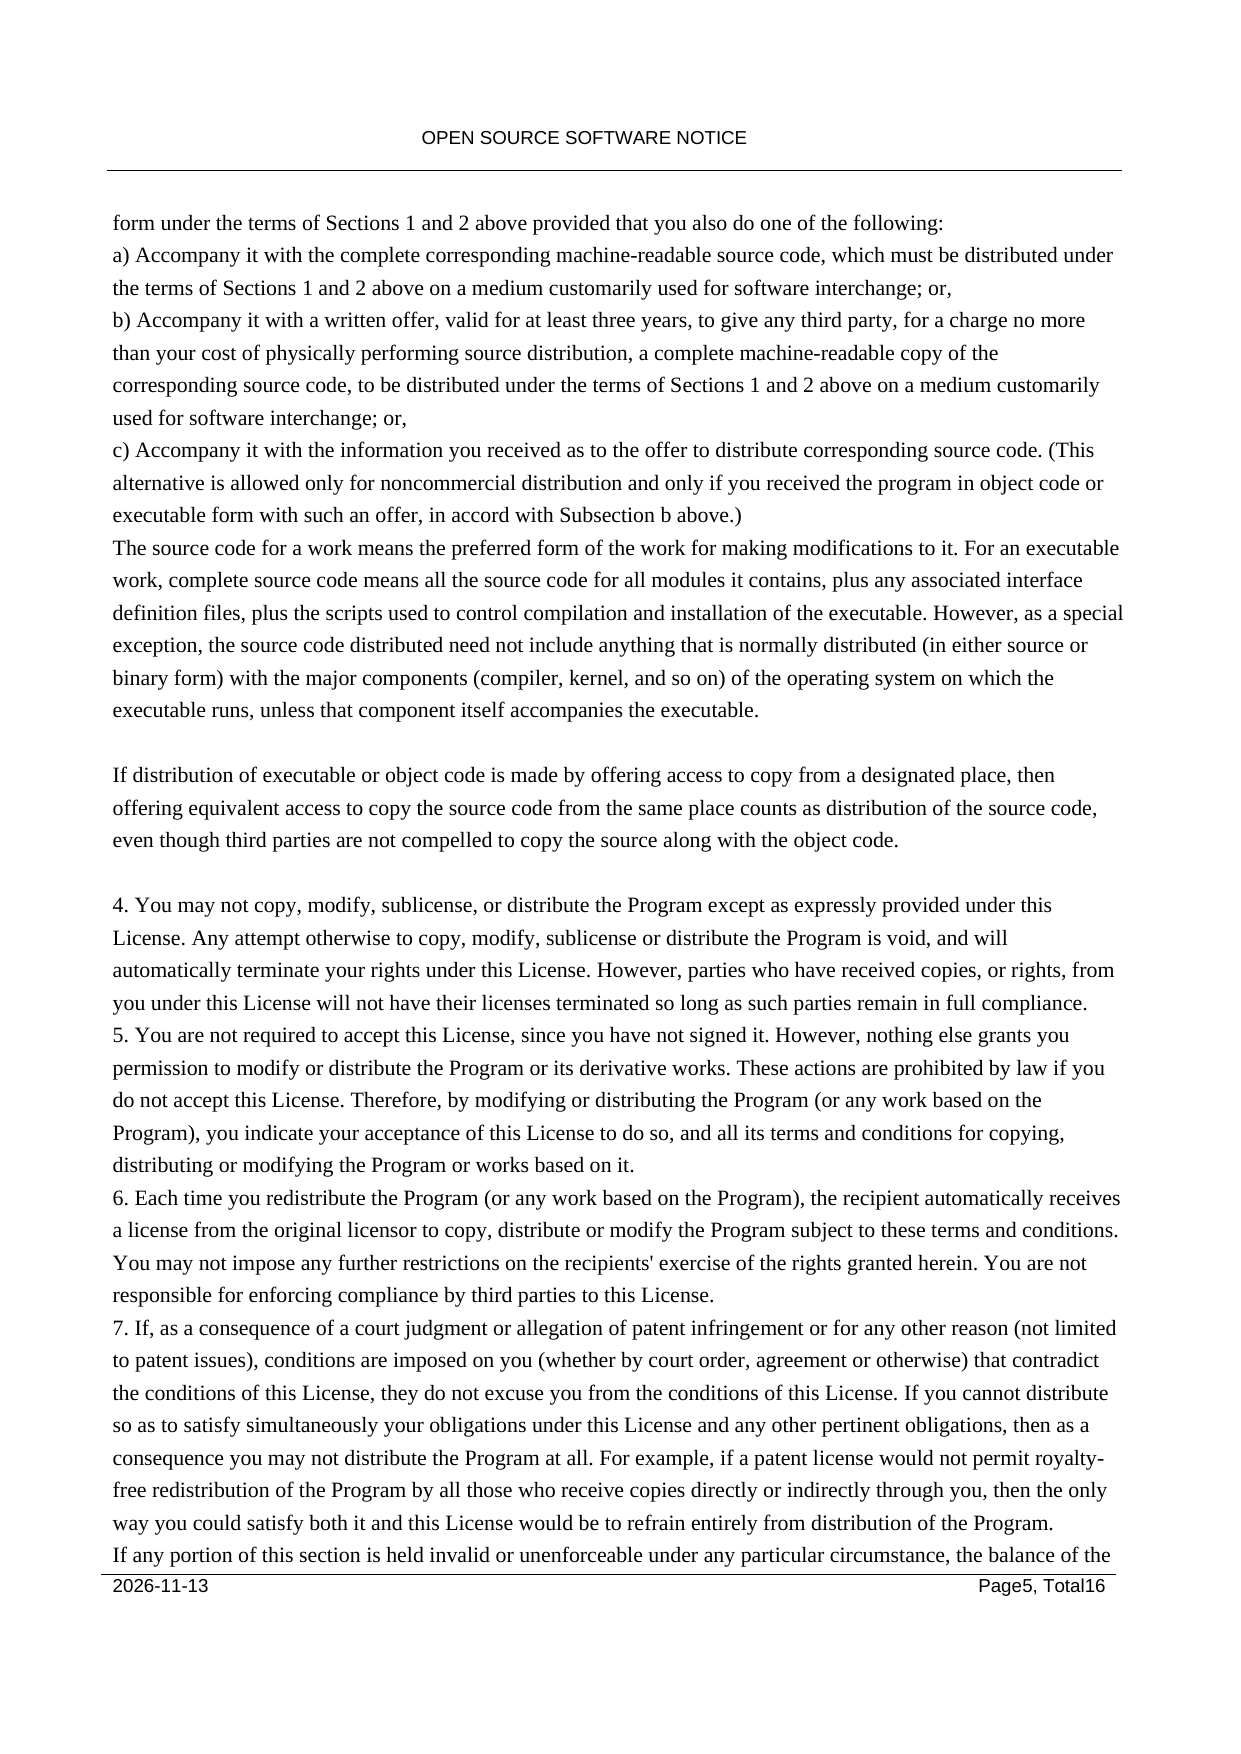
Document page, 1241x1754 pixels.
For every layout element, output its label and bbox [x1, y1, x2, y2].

text [112, 206, 1128, 1571]
